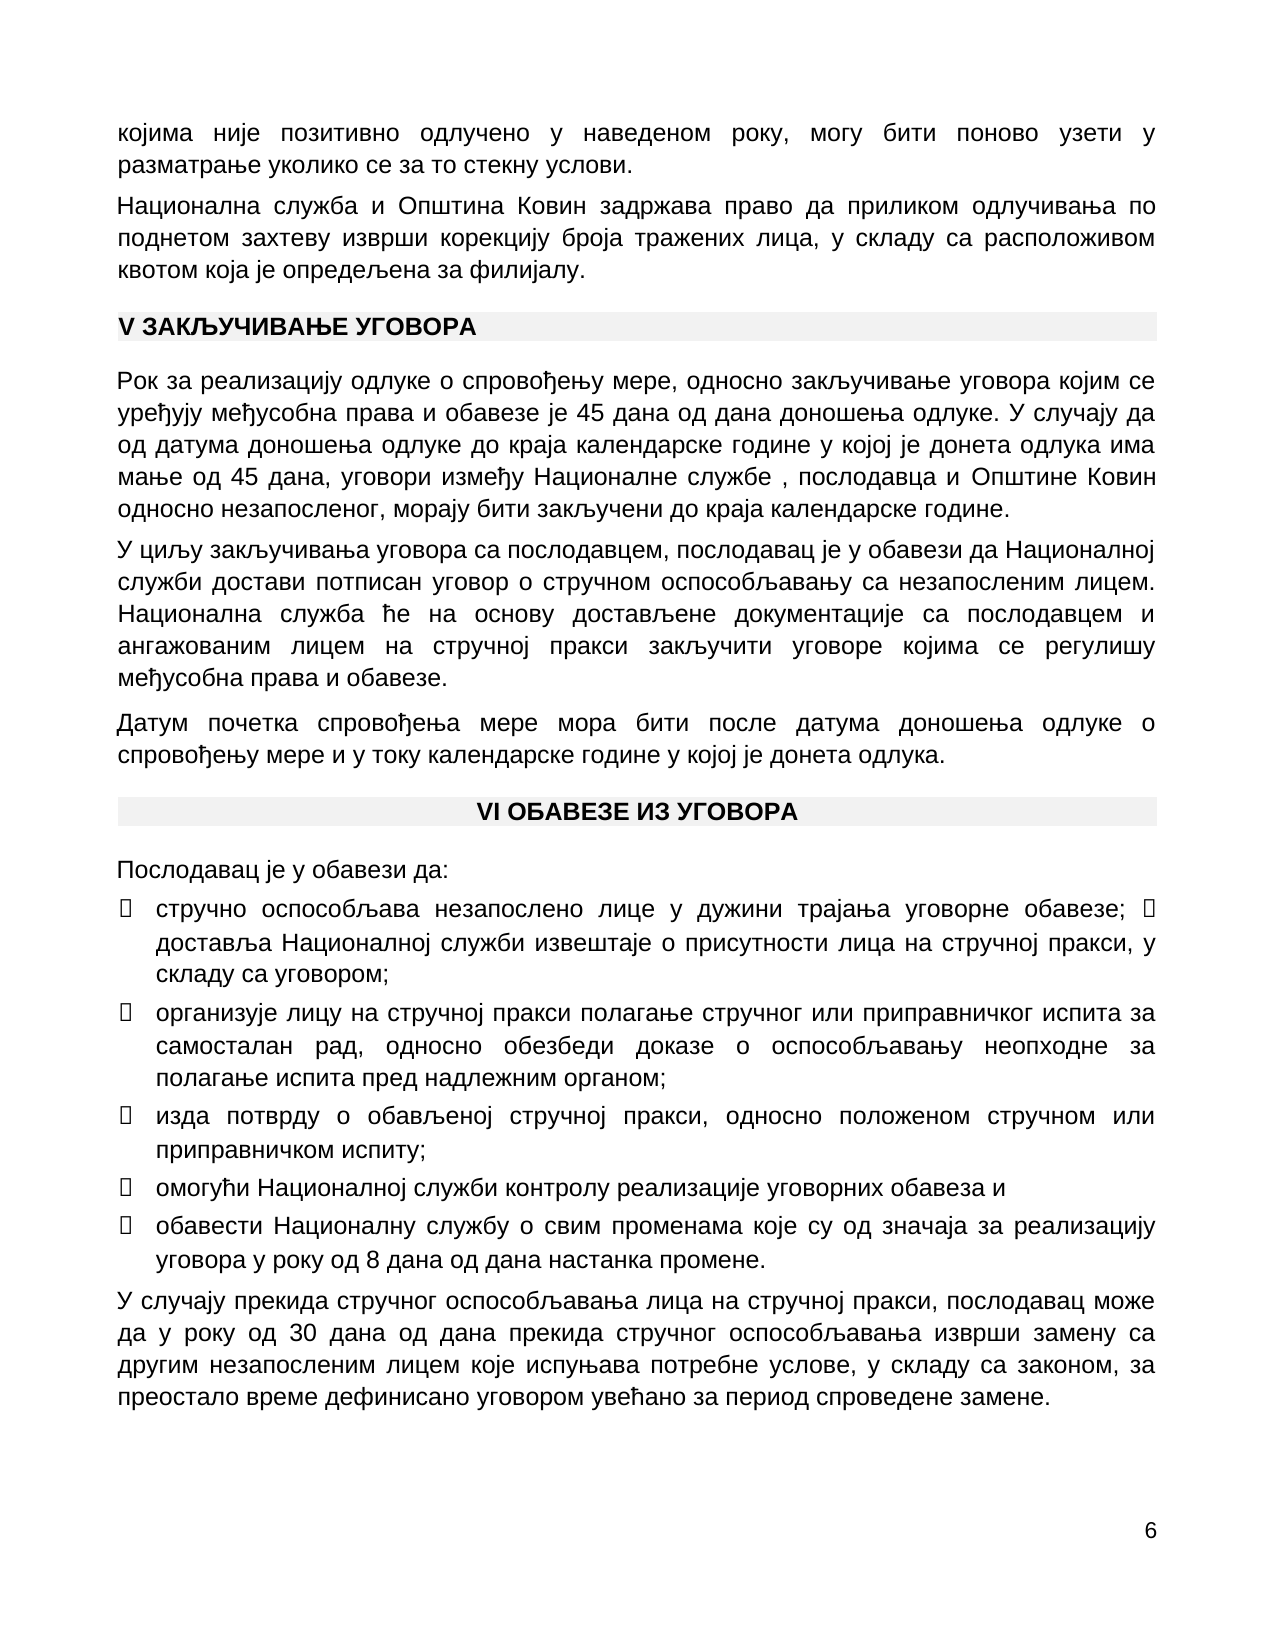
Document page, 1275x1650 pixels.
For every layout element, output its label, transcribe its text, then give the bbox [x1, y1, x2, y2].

text Национална служба и Општина Ковин задржава право да приликом одлучивања по поднетом захтеву изврши корекцију броја тражених лица, у складу са расположивом квотом која је опредељена за филијалу. [116, 191, 1157, 283]
text У циљу закључивања уговора са послодавцем, послодавац је у обавези да Националној служби достави потписан уговор о стручном оспособљавању са незапосленим лицем. Национална служба ће на основу достављене документације са послодавцем и ангажованим лицем на стручној пракси закључити уговоре којима се регулишу међусобна права и обавезе. [116, 535, 1157, 691]
text Датум почетка спровођења мере мора бити после датума доношења одлуке о спровођењу мере и у току календарске године у којој је донета одлука. [116, 708, 1157, 769]
list стручно оспособљава незапослено лице у дужини трајања уговорне обавезе;  доставља Националној служби извештаје о присутности лица на стручној пракси, у складу са уговором; [118, 890, 1157, 988]
text Послодавац је у обавези да: [116, 856, 1157, 884]
list омогући Националној служби контролу реализације уговорних обавеза и [118, 1170, 1157, 1204]
text Рок за реализацију одлуке о спровођењу мере, односно закључивање уговора којим се уређују међусобна права и обавезе је 45 дана од дана доношења одлуке. У случају да од датума доношења одлуке до краја календарске године у којој је донета одлука има мање од 45 дана, уговори између Националне службе , послодавца и Општине Ковин односно незапосленог, морају бити закључени до краја календарске године. [116, 366, 1157, 523]
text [116, 118, 1157, 179]
list обавести Националну службу о свим променама које су од значаја за реализацију уговора у року од 8 дана од дана настанка промене. [118, 1208, 1157, 1274]
list изда потврду о обављеној стручној пракси, односно положеном стручном или приправничком испиту; [118, 1098, 1157, 1164]
text У случају прекида стручног оспособљавања лица на стручној пракси, послодавац може да у року од 30 дана од дана прекида стручног оспособљавања изврши замену са другим незапосленим лицем које испуњава потребне услове, у складу са законом, за преостало време дефинисано уговором увећано за период спроведене замене. [116, 1286, 1157, 1410]
subtitle ОБАВЕЗЕ ИЗ УГОВОРА [118, 797, 1157, 826]
list организује лицу на стручној пракси полагање стручног или приправничког испита за самосталан рад, односно обезбеди доказе о оспособљавању неопходне за полагање испита пред надлежним органом; [118, 994, 1157, 1092]
subtitle ЗАКЉУЧИВАЊЕ УГОВОРА [118, 312, 1157, 341]
